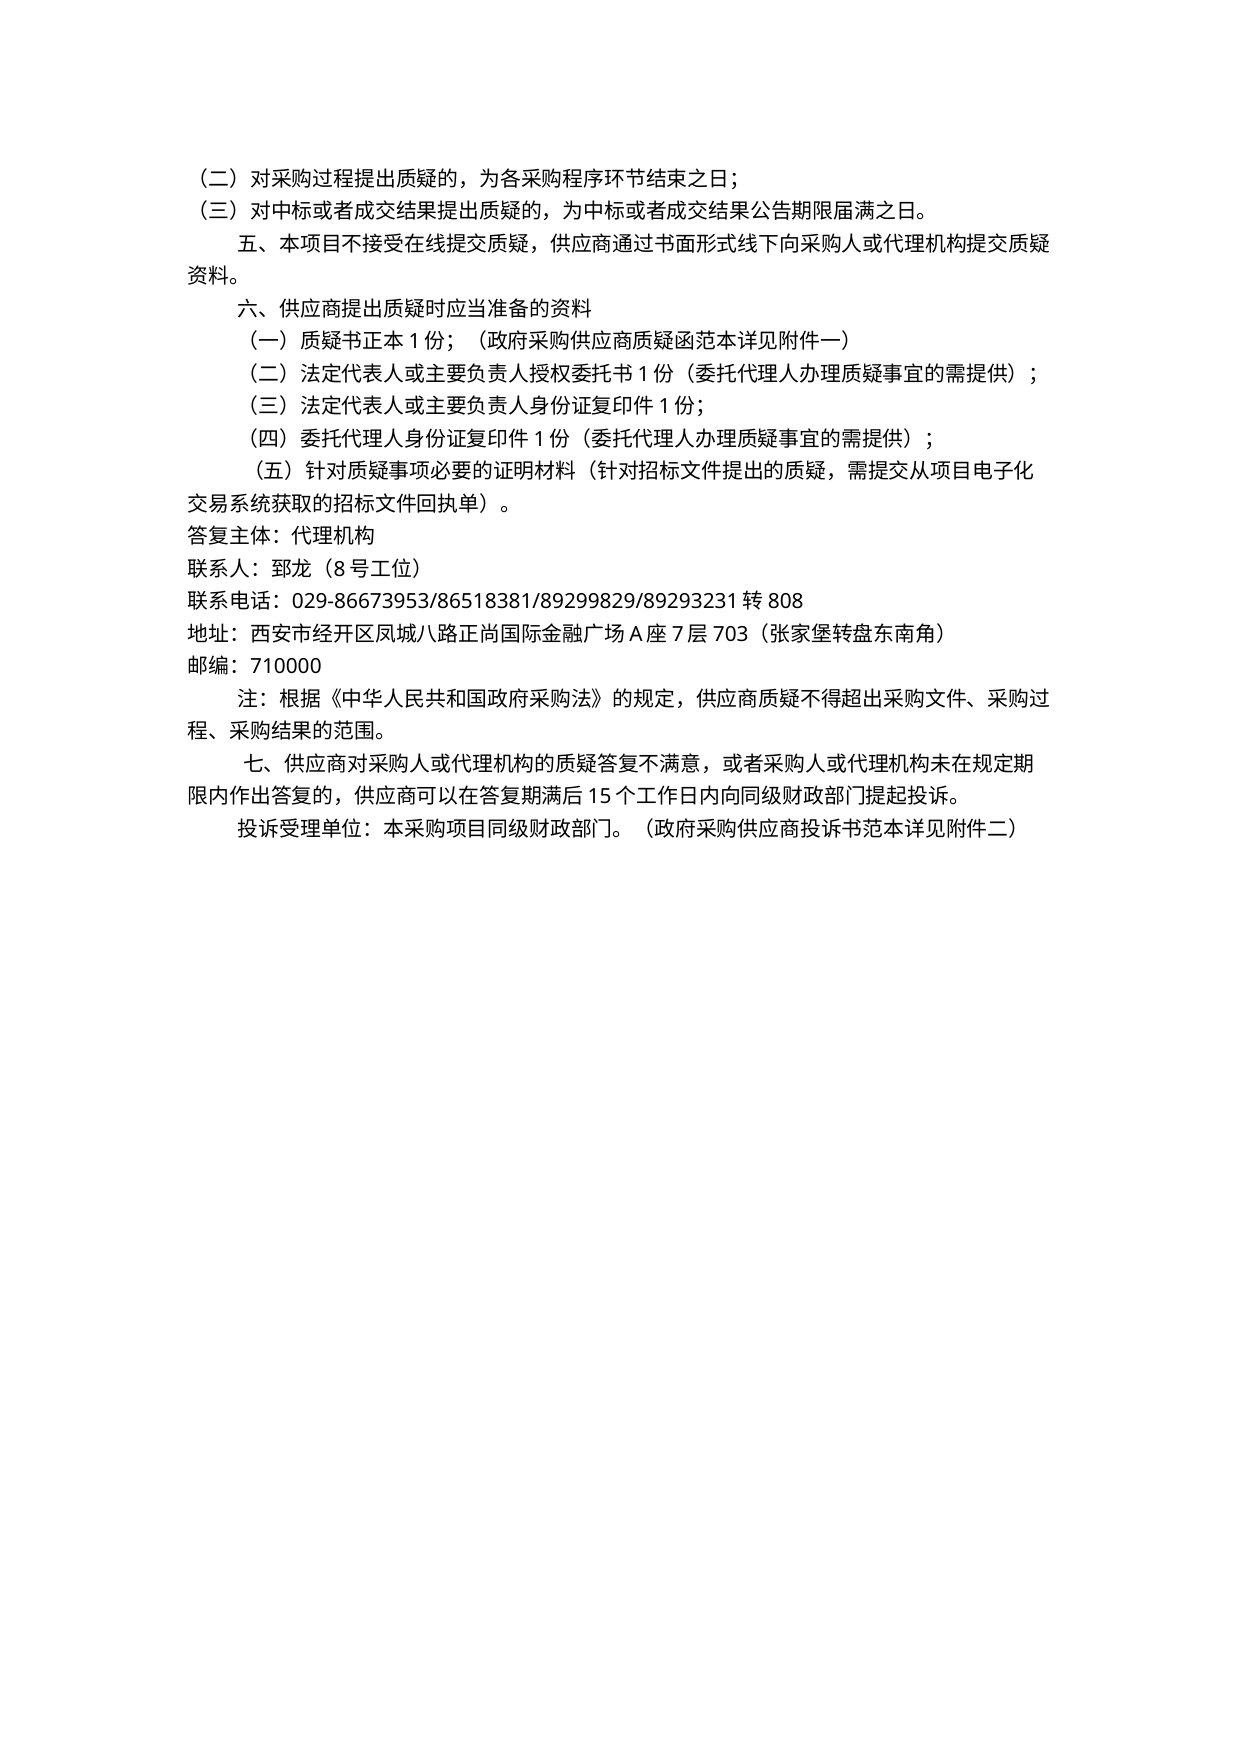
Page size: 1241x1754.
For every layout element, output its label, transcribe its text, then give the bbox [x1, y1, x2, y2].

text 六、供应商提出质疑时应当准备的资料 [187, 292, 1053, 324]
text （三）对中标或者成交结果提出质疑的，为中标或者成交结果公告期限届满之日。 [187, 194, 1053, 227]
text 注：根据《中华人民共和国政府采购法》的规定，供应商质疑不得超出采购文件、采购过程、采购结果的范围。 [187, 682, 1053, 747]
text （一）质疑书正本1份；（政府采购供应商质疑函范本详见附件一） [187, 324, 1053, 357]
text （五）针对质疑事项必要的证明材料（针对招标文件提出的质疑，需提交从项目电子化交易系统获取的招标文件回执单）。 [187, 454, 1053, 519]
text 投诉受理单位：本采购项目同级财政部门。（政府采购供应商投诉书范本详见附件二） [187, 812, 1053, 844]
text 联系电话：029-86673953/86518381/89299829/89293231转808 [187, 584, 1053, 617]
text 地址：西安市经开区凤城八路正尚国际金融广场A座7层703（张家堡转盘东南角） [187, 617, 1053, 649]
text （二）对采购过程提出质疑的，为各采购程序环节结束之日； [187, 162, 1053, 194]
text 答复主体：代理机构 [187, 519, 1053, 552]
text 邮编：710000 [187, 649, 1053, 682]
text 五、本项目不接受在线提交质疑，供应商通过书面形式线下向采购人或代理机构提交质疑资料。 [187, 227, 1053, 292]
text （四）委托代理人身份证复印件1份（委托代理人办理质疑事宜的需提供）； [187, 422, 1053, 454]
text （三）法定代表人或主要负责人身份证复印件1份； [187, 389, 1053, 422]
text 七、供应商对采购人或代理机构的质疑答复不满意，或者采购人或代理机构未在规定期限内作出答复的，供应商可以在答复期满后15个工作日内向同级财政部门提起投诉。 [187, 747, 1053, 812]
text （二）法定代表人或主要负责人授权委托书1份（委托代理人办理质疑事宜的需提供）； [187, 357, 1053, 389]
text 联系人：郅龙（8号工位） [187, 552, 1053, 584]
